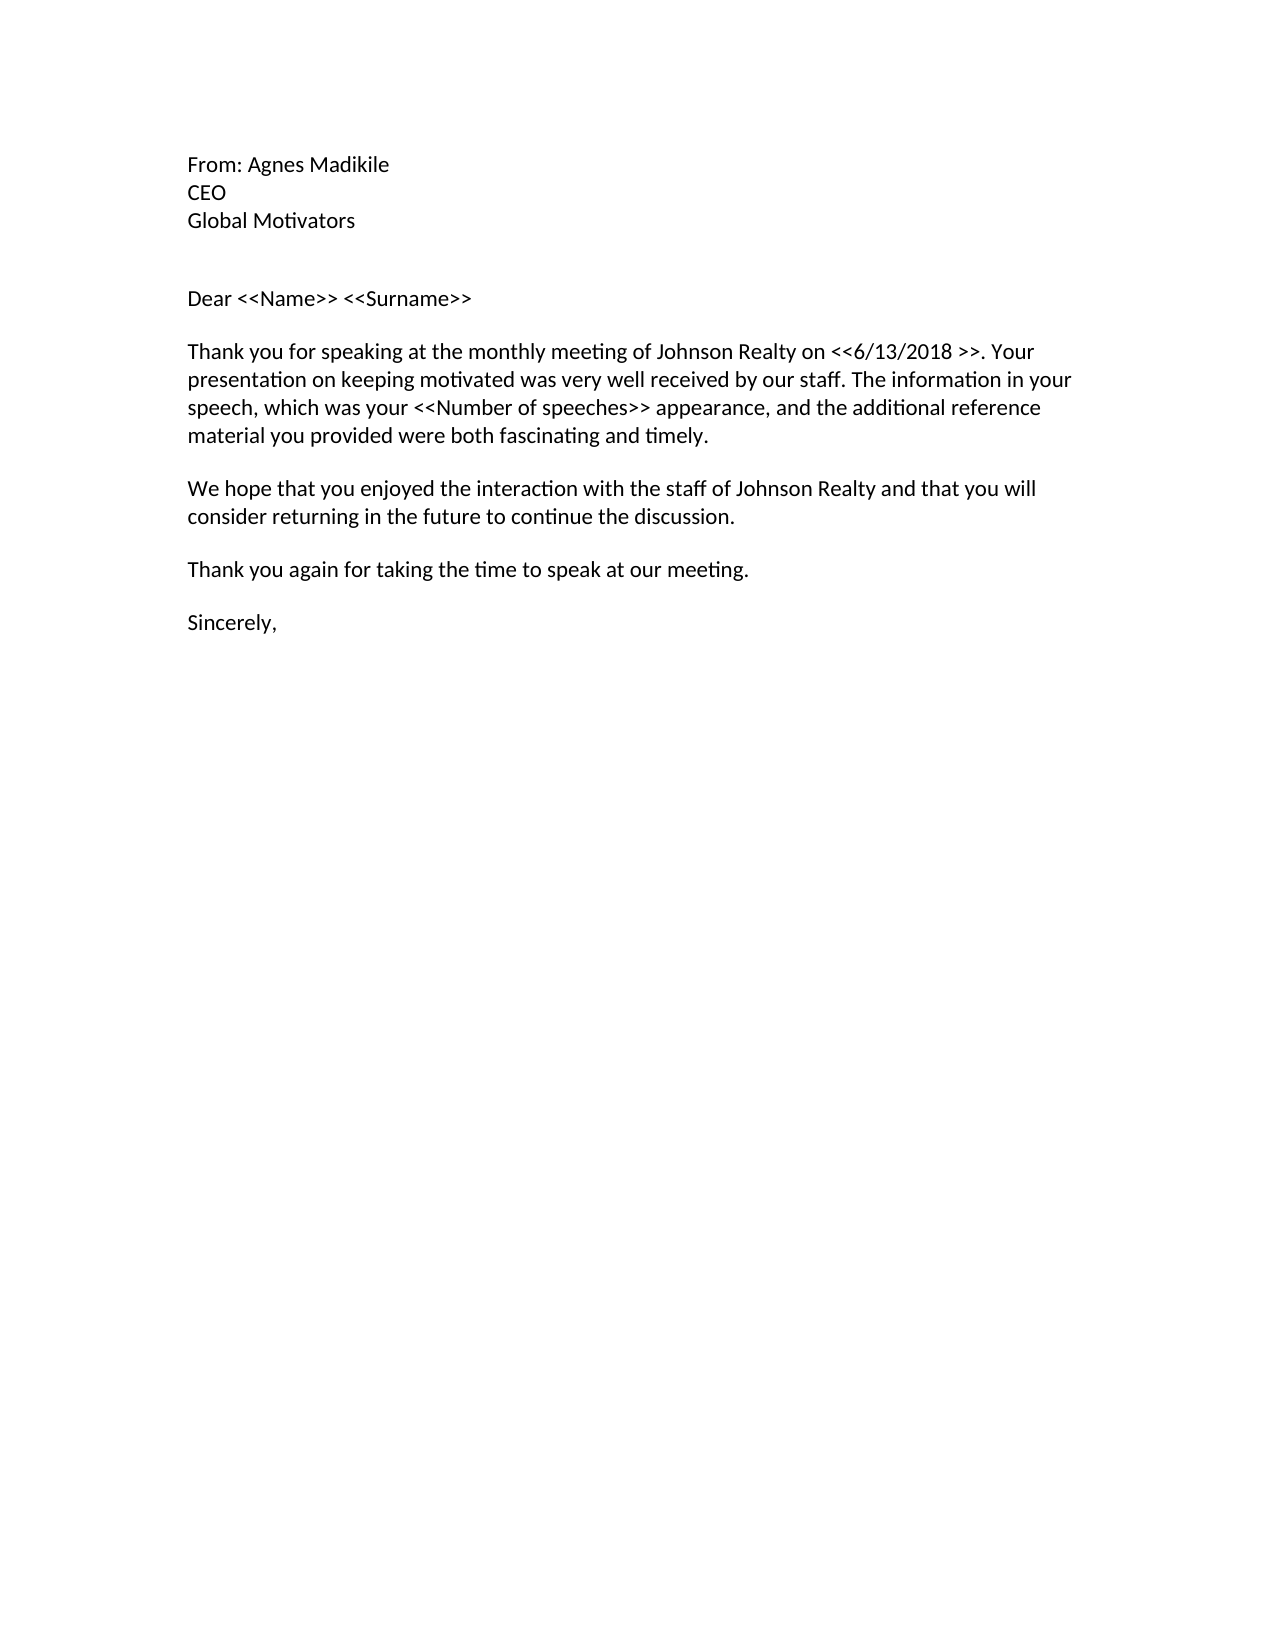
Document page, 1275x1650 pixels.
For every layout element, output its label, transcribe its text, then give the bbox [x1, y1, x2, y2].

text Sincerely, [187, 608, 1087, 636]
text From: Agnes Madikile [187, 150, 1087, 178]
text CEO [187, 178, 1087, 206]
text Global Motivators [187, 206, 1087, 234]
text Thank you again for taking the time to speak at our meeting. [187, 555, 1087, 583]
text Thank you for speaking at the monthly meeting of Johnson Realty on <<6/13/2018 >>. Your presentation on keeping motivated was very well received by our staff. The information in your speech, which was your <<Number of speeches>> appearance, and the additional reference material you provided were both fascinating and timely. [187, 337, 1087, 449]
text We hope that you enjoyed the interaction with the staff of Johnson Realty and that you will consider returning in the future to continue the discussion. [187, 474, 1087, 530]
text Dear <<Name>> <<Surname>> [187, 284, 1087, 312]
